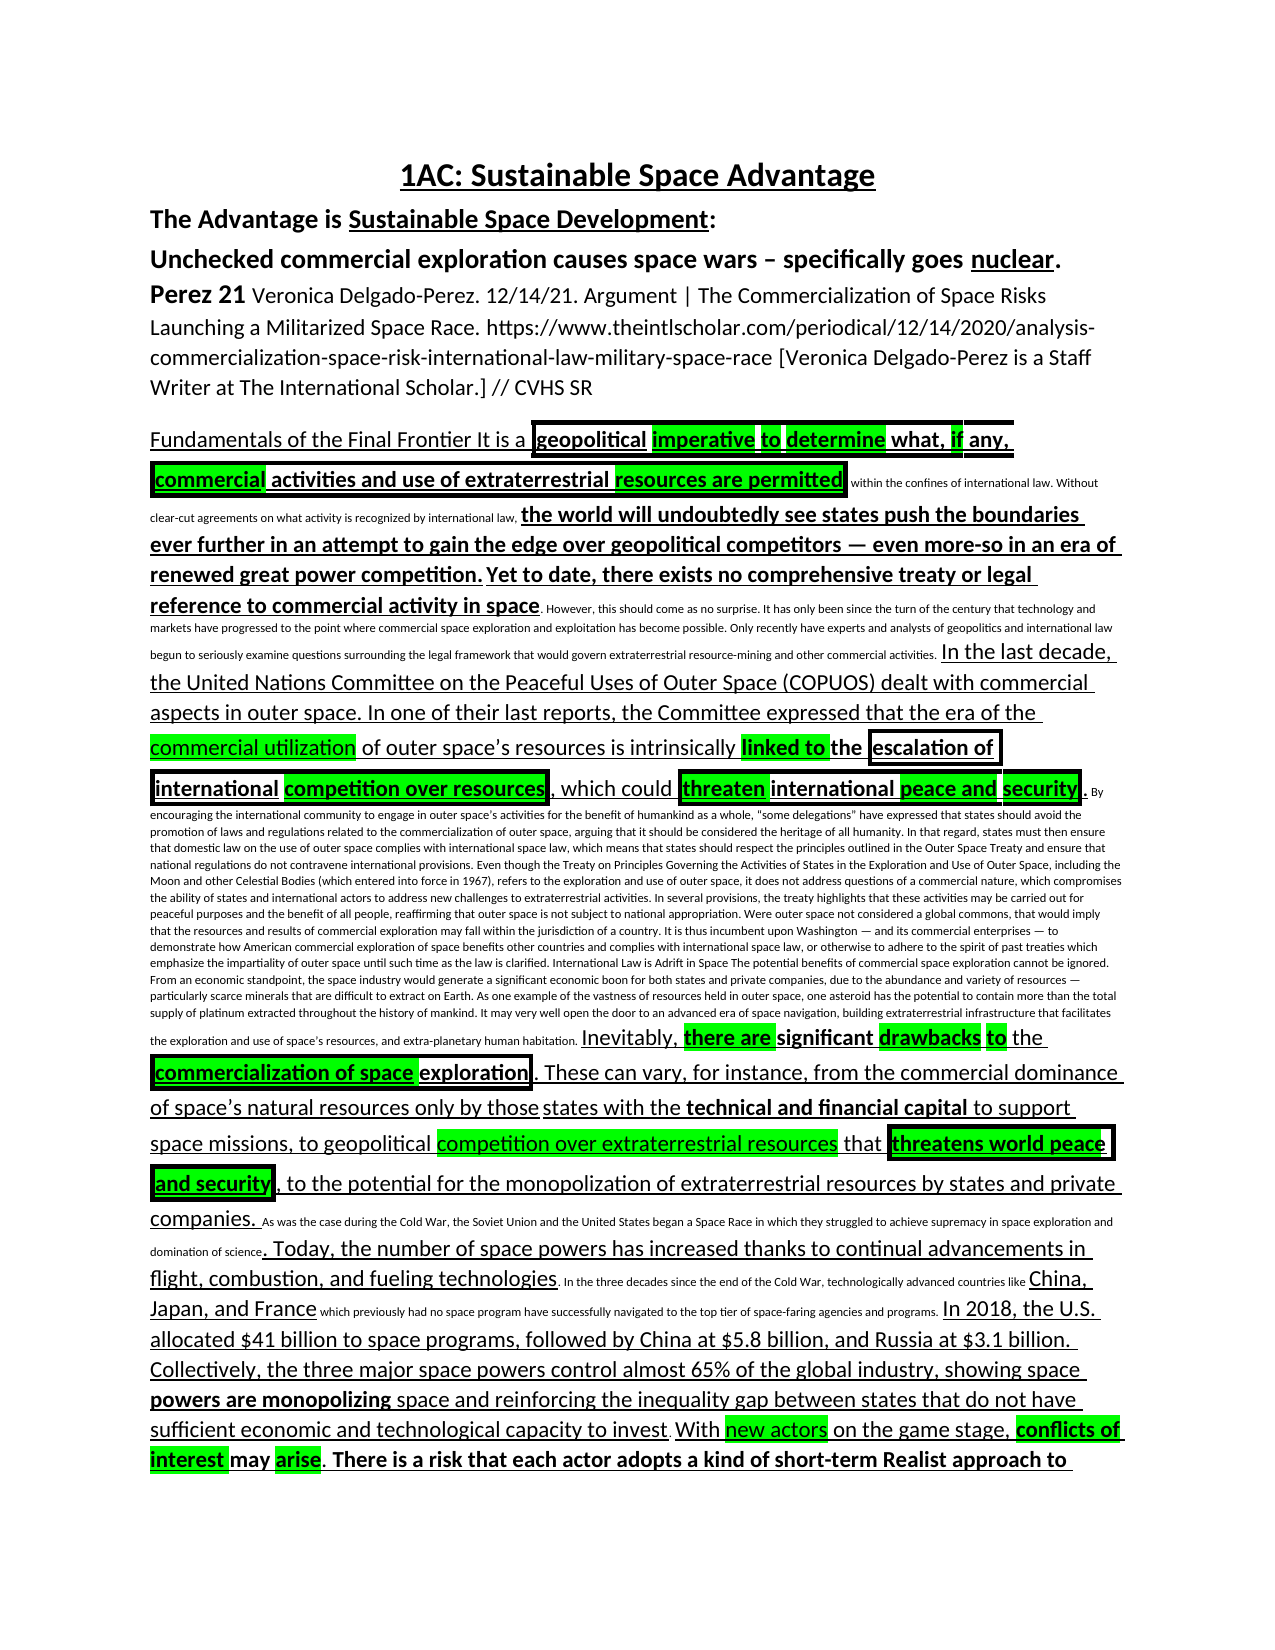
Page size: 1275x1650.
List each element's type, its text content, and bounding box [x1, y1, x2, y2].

subtitle The Advantage is Sustainable Space Development: [150, 202, 1125, 235]
text Perez 21 Veronica Delgado-Perez. 12/14/21. Argument | The Commercialization of Space Risks Launching a Militarized Space Race. https://www.theintlscholar.com/periodical/12/14/2020/analysis-commercialization-space-risk-international-law-military-space-race [Veronica Delgado-Perez is a Staff Writer at The International Scholar.] // CVHS SR [150, 278, 1125, 401]
subtitle 1AC: Sustainable Space Advantage [150, 154, 1125, 195]
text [150, 420, 1125, 1474]
subtitle Unchecked commercial exploration causes space wars – specifically goes nuclear. [150, 242, 1125, 275]
